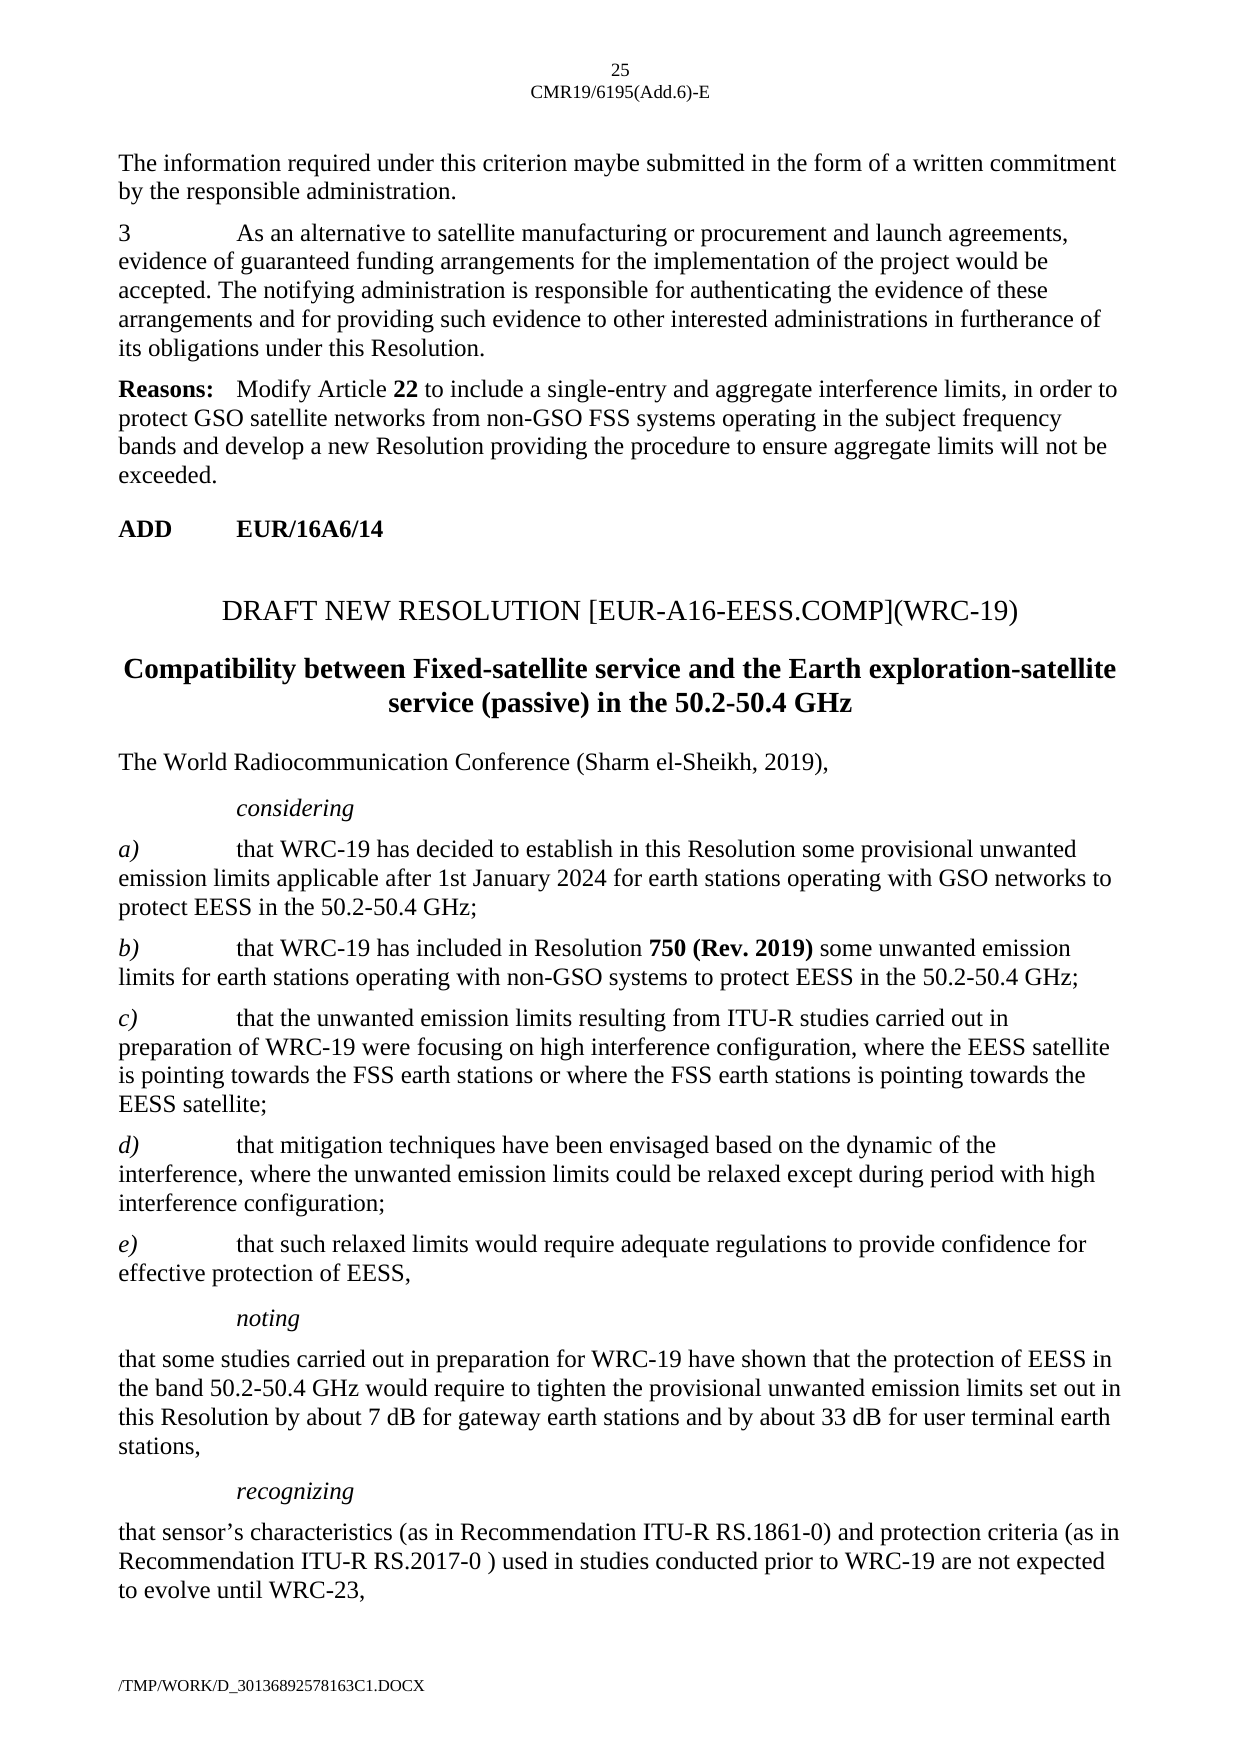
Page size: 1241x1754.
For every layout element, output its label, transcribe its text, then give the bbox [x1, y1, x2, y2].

text c) that the unwanted emission limits resulting from ITU-R studies carried out in preparation of WRC-19 were focusing on high interference configuration, where the EESS satellite is pointing towards the FSS earth stations or where the FSS earth stations is pointing towards the EESS satellite; [118, 1003, 1122, 1118]
text b) that WRC-19 has included in Resolution 750 (Rev. 2019) some unwanted emission limits for earth stations operating with non-GSO systems to protect EESS in the 50.2-50.4 GHz; [118, 933, 1122, 990]
text The information required under this criterion maybe submitted in the form of a written commitment by the responsible administration. [118, 148, 1122, 205]
text that some studies carried out in preparation for WRC-19 have shown that the protection of EESS in the band 50.2-50.4 GHz would require to tighten the provisional unwanted emission limits set out in this Resolution by about 7 dB for gateway earth stations and by about 33 dB for user terminal earth stations, [118, 1344, 1122, 1459]
text Reasons: Modify Article 22 to include a single-entry and aggregate interference limits, in order to protect GSO satellite networks from non-GSO FSS systems operating in the subject frequency bands and develop a new Resolution providing the procedure to ensure aggregate limits will not be exceeded. [118, 374, 1122, 489]
text considering [236, 793, 1122, 822]
text a) that WRC-19 has decided to establish in this Resolution some provisional unwanted emission limits applicable after 1st January 2024 for earth stations operating with GSO networks to protect EESS in the 50.2-50.4 GHz; [118, 834, 1122, 920]
text recognizing [236, 1476, 1122, 1505]
text e) that such relaxed limits would require adequate regulations to provide confidence for effective protection of EESS, [118, 1229, 1122, 1287]
text d) that mitigation techniques have been envisaged based on the dynamic of the interference, where the unwanted emission limits could be relaxed except during period with high interference configuration; [118, 1130, 1122, 1217]
text 3 As an alternative to satellite manufacturing or procurement and launch agreements, evidence of guaranteed funding arrangements for the implementation of the project would be accepted. The notifying administration is responsible for authenticating the evidence of these arrangements and for providing such evidence to other interested administrations in furtherance of its obligations under this Resolution. [118, 218, 1122, 361]
title The World Radiocommunication Conference (Sharm el-Sheikh, 2019), [118, 747, 1122, 776]
text ADD EUR/16A6/14 [118, 514, 1122, 543]
text Draft New Resolution [EUR-A16-EESS.COMP](WRC-19) [118, 593, 1122, 626]
text that sensor’s characteristics (as in Recommendation ITU-R RS.1861-0) and protection criteria (as in Recommendation ITU-R RS.2017-0 ) used in studies conducted prior to WRC-19 are not expected to evolve until WRC-23, [118, 1517, 1122, 1604]
text noting [236, 1303, 1122, 1332]
title Compatibility between Fixed-satellite service and the Earth exploration-satellite service (passive) in the 50.2-50.4 GHz [118, 651, 1122, 718]
